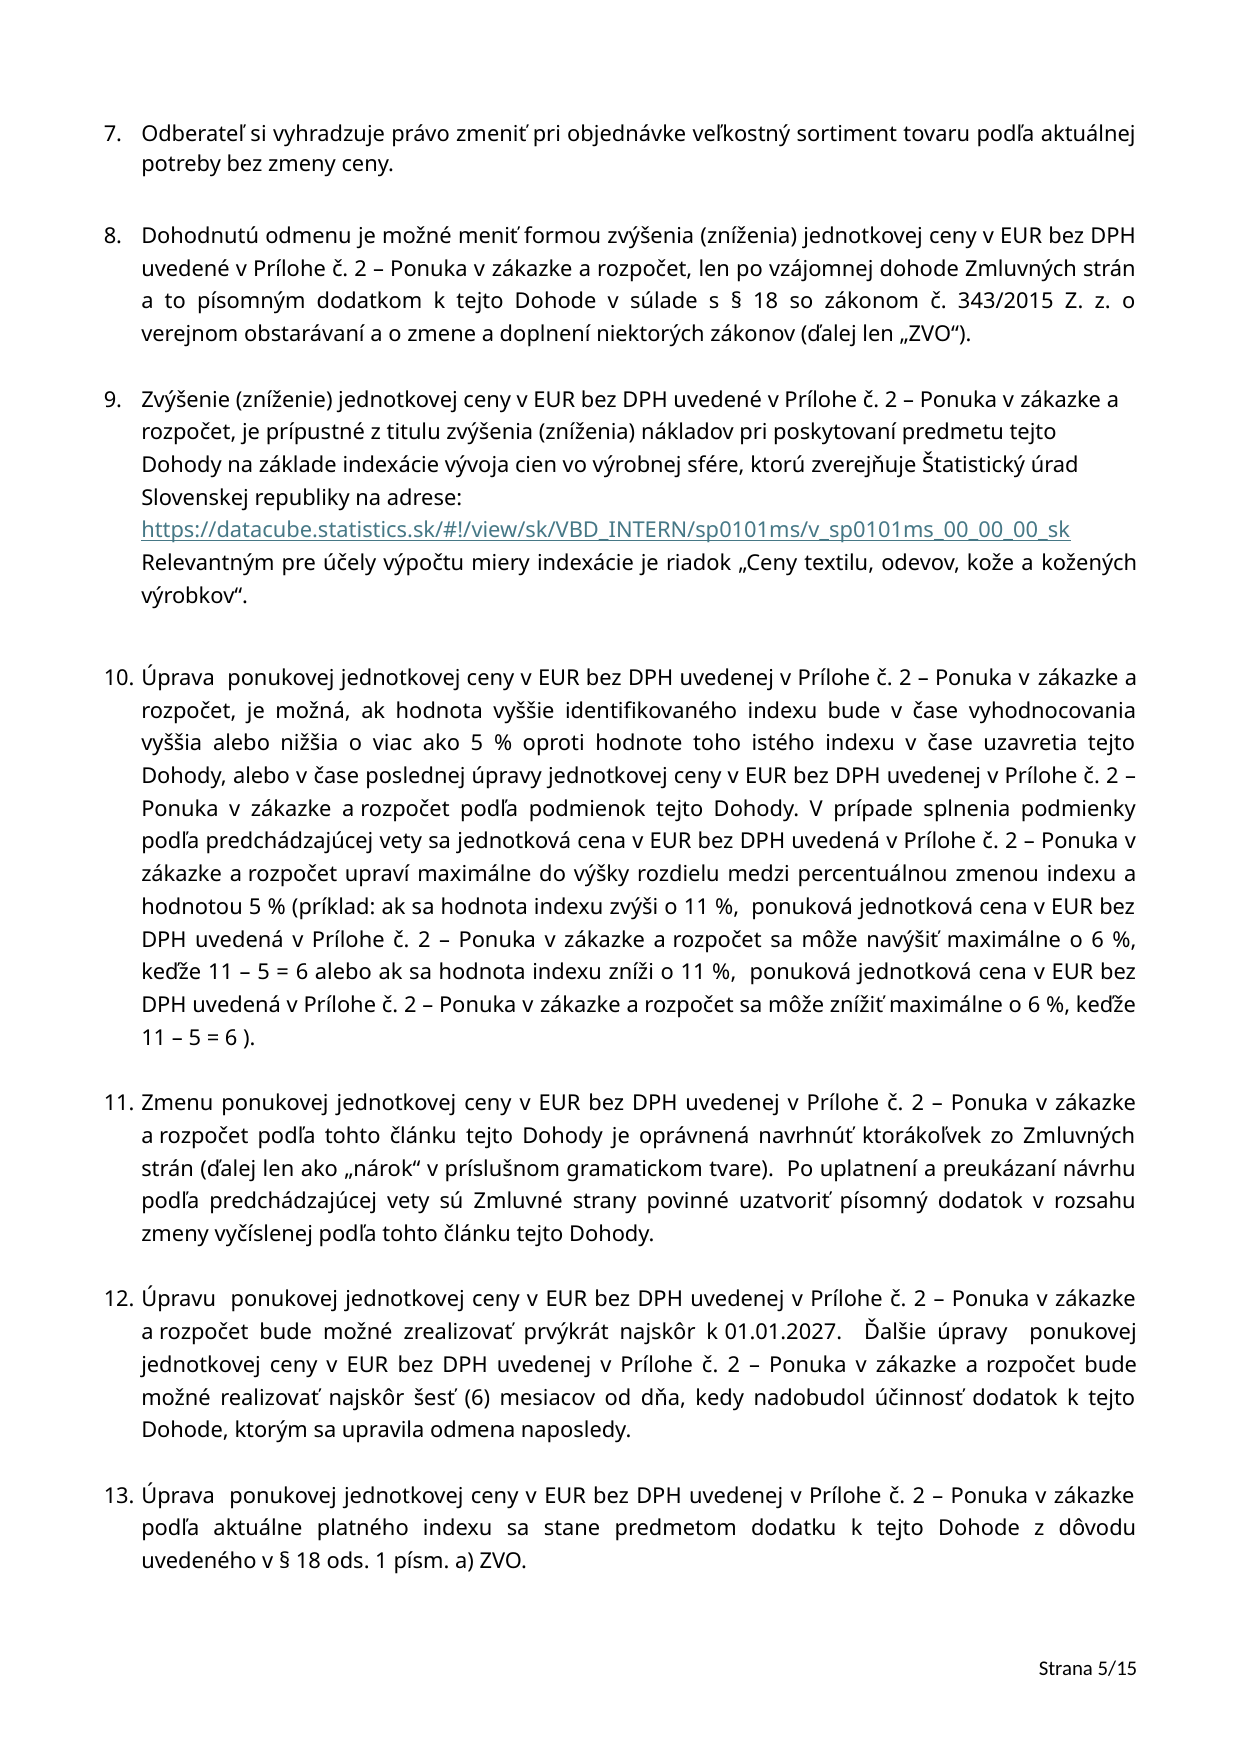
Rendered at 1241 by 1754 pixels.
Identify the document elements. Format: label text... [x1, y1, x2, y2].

list Úprava ponukovej jednotkovej ceny v EUR bez DPH uvedenej v Prílohe č. 2 – Ponuka v zákazke a rozpočet, je možná, ak hodnota vyššie identifikovaného indexu bude v čase vyhodnocovania vyššia alebo nižšia o viac ako 5 % oproti hodnote toho istého indexu v čase uzavretia tejto Dohody, alebo v čase poslednej úpravy jednotkovej ceny v EUR bez DPH uvedenej v Prílohe č. 2 – Ponuka v zákazke a rozpočet podľa podmienok tejto Dohody. V prípade splnenia podmienky podľa predchádzajúcej vety sa jednotková cena v EUR bez DPH uvedená v Prílohe č. 2 – Ponuka v zákazke a rozpočet upraví maximálne do výšky rozdielu medzi percentuálnou zmenou indexu a hodnotou 5 % (príklad: ak sa hodnota indexu zvýši o 11 %, ponuková jednotková cena v EUR bez DPH uvedená v Prílohe č. 2 – Ponuka v zákazke a rozpočet sa môže navýšiť maximálne o 6 %, keďže 11 – 5 = 6 alebo ak sa hodnota indexu zníži o 11 %, ponuková jednotková cena v EUR bez DPH uvedená v Prílohe č. 2 – Ponuka v zákazke a rozpočet sa môže znížiť maximálne o 6 %, keďže 11 – 5 = 6 ). [103, 662, 1137, 1052]
list Úprava ponukovej jednotkovej ceny v EUR bez DPH uvedenej v Prílohe č. 2 – Ponuka v zákazke podľa aktuálne platného indexu sa stane predmetom dodatku k tejto Dohode z dôvodu uvedeného v § 18 ods. 1 písm. a) ZVO. [103, 1480, 1137, 1575]
list Zmenu ponukovej jednotkovej ceny v EUR bez DPH uvedenej v Prílohe č. 2 – Ponuka v zákazke a rozpočet podľa tohto článku tejto Dohody je oprávnená navrhnúť ktorákoľvek zo Zmluvných strán (ďalej len ako „nárok“ v príslušnom gramatickom tvare). Po uplatnení a preukázaní návrhu podľa predchádzajúcej vety sú Zmluvné strany povinné uzatvoriť písomný dodatok v rozsahu zmeny vyčíslenej podľa tohto článku tejto Dohody. [103, 1087, 1137, 1248]
list Dohodnutú odmenu je možné meniť formou zvýšenia (zníženia) jednotkovej ceny v EUR bez DPH uvedené v Prílohe č. 2 – Ponuka v zákazke a rozpočet, len po vzájomnej dohode Zmluvných strán a to písomným dodatkom k tejto Dohode v súlade s § 18 so zákonom č. 343/2015 Z. z. o verejnom obstarávaní a o zmene a doplnení niektorých zákonov (ďalej len „ZVO“). [103, 220, 1137, 348]
list Odberateľ si vyhradzuje právo zmeniť pri objednávke veľkostný sortiment tovaru podľa aktuálnej potreby bez zmeny ceny. [103, 118, 1137, 178]
list Relevantným pre účely výpočtu miery indexácie je riadok „Ceny textilu, odevov, kože a kožených výrobkov“. [141, 547, 1137, 610]
list https://datacube.statistics.sk/#!/view/sk/VBD_INTERN/sp0101ms/v_sp0101ms_00_00_00_sk [141, 514, 1137, 544]
list Úpravu ponukovej jednotkovej ceny v EUR bez DPH uvedenej v Prílohe č. 2 – Ponuka v zákazke a rozpočet bude možné zrealizovať prvýkrát najskôr k 01.01.2027. Ďalšie úpravy ponukovej jednotkovej ceny v EUR bez DPH uvedenej v Prílohe č. 2 – Ponuka v zákazke a rozpočet bude možné realizovať najskôr šesť (6) mesiacov od dňa, kedy nadobudol účinnosť dodatok k tejto Dohode, ktorým sa upravila odmena naposledy. [103, 1283, 1137, 1444]
list Zvýšenie (zníženie) jednotkovej ceny v EUR bez DPH uvedené v Prílohe č. 2 – Ponuka v zákazke a rozpočet, je prípustné z titulu zvýšenia (zníženia) nákladov pri poskytovaní predmetu tejto Dohody na základe indexácie vývoja cien vo výrobnej sfére, ktorú zverejňuje Štatistický úrad Slovenskej republiky na adrese: [103, 384, 1137, 512]
